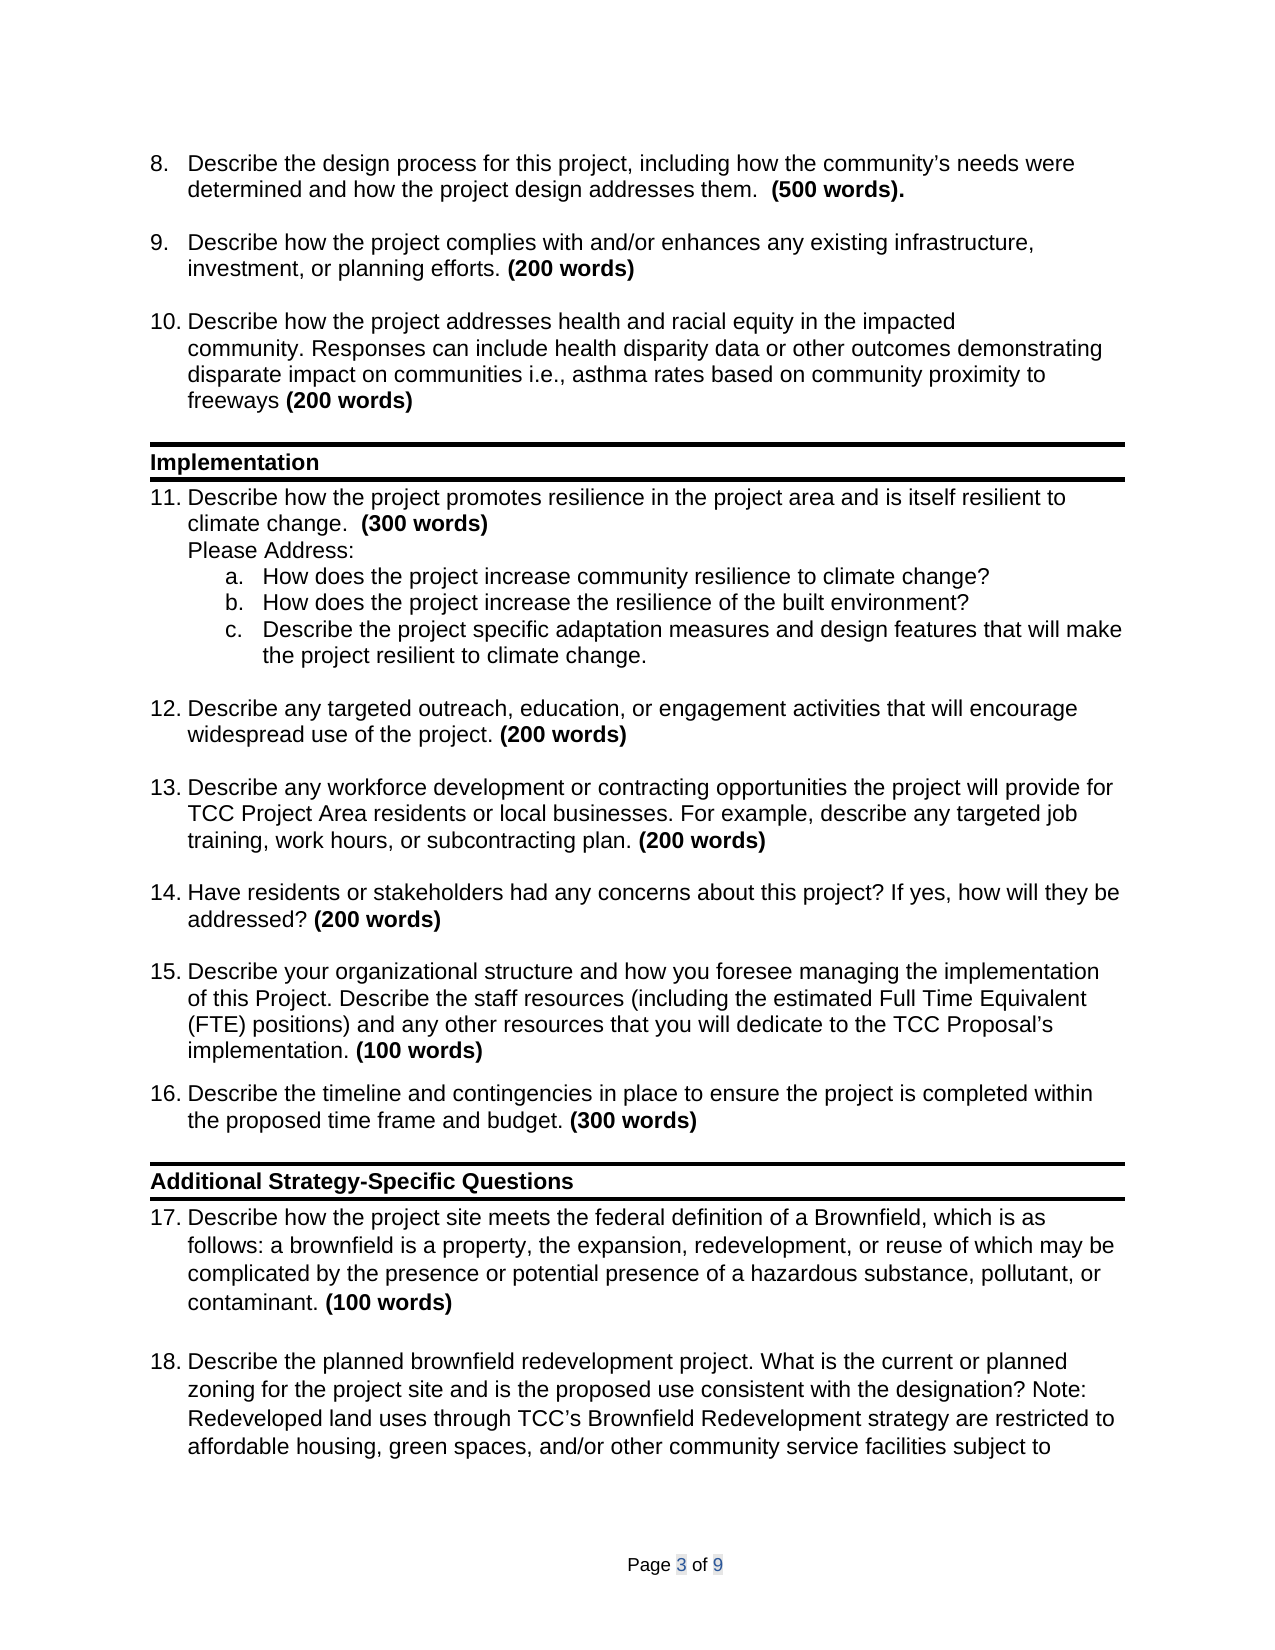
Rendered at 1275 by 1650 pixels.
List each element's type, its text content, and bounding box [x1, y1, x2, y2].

list Have residents or stakeholders had any concerns about this project? If yes, how will they be addressed? (200 words) [150, 879, 1125, 932]
list Describe the design process for this project, including how the community’s needs were determined and how the project design addresses them. (500 words). [150, 150, 1125, 203]
list Describe how the project addresses health and racial equity in the impacted community. Responses can include health disparity data or other outcomes demonstrating disparate impact on communities i.e., asthma rates based on community proximity to freeways (200 words) [150, 308, 1125, 413]
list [150, 1348, 1125, 1459]
text Please Address: [187, 537, 1125, 563]
list Describe your organizational structure and how you foresee managing the implementation of this Project. Describe the staff resources (including the estimated Full Time Equivalent (FTE) positions) and any other resources that you will dedicate to the TCC Proposal’s implementation. (100 words) [150, 958, 1125, 1064]
list How does the project increase community resilience to climate change? [225, 563, 1125, 589]
list Describe how the project complies with and/or enhances any existing infrastructure, investment, or planning efforts. (200 words) [150, 229, 1125, 282]
list Describe the timeline and contingencies in place to ensure the project is completed within the proposed time frame and budget. (300 words) [150, 1080, 1125, 1133]
list Describe how the project promotes resilience in the project area and is itself resilient to climate change. (300 words) [150, 484, 1125, 537]
subtitle Additional Strategy-Specific Questions [150, 1166, 1125, 1197]
list Describe any workforce development or contracting opportunities the project will provide for TCC Project Area residents or local businesses. For example, describe any targeted job training, work hours, or subcontracting plan. (200 words) [150, 774, 1125, 853]
list Describe the project specific adaptation measures and design features that will make the project resilient to climate change. [225, 616, 1125, 668]
list How does the project increase the resilience of the built environment? [225, 589, 1125, 616]
list Describe any targeted outreach, education, or engagement activities that will encourage widespread use of the project. (200 words) [150, 695, 1125, 747]
list Describe how the project site meets the federal definition of a Brownfield, which is as follows: a brownfield is a property, the expansion, redevelopment, or reuse of which may be complicated by the presence or potential presence of a hazardous substance, pollutant, or contaminant. (100 words) [150, 1203, 1125, 1345]
subtitle Implementation [150, 447, 1125, 477]
